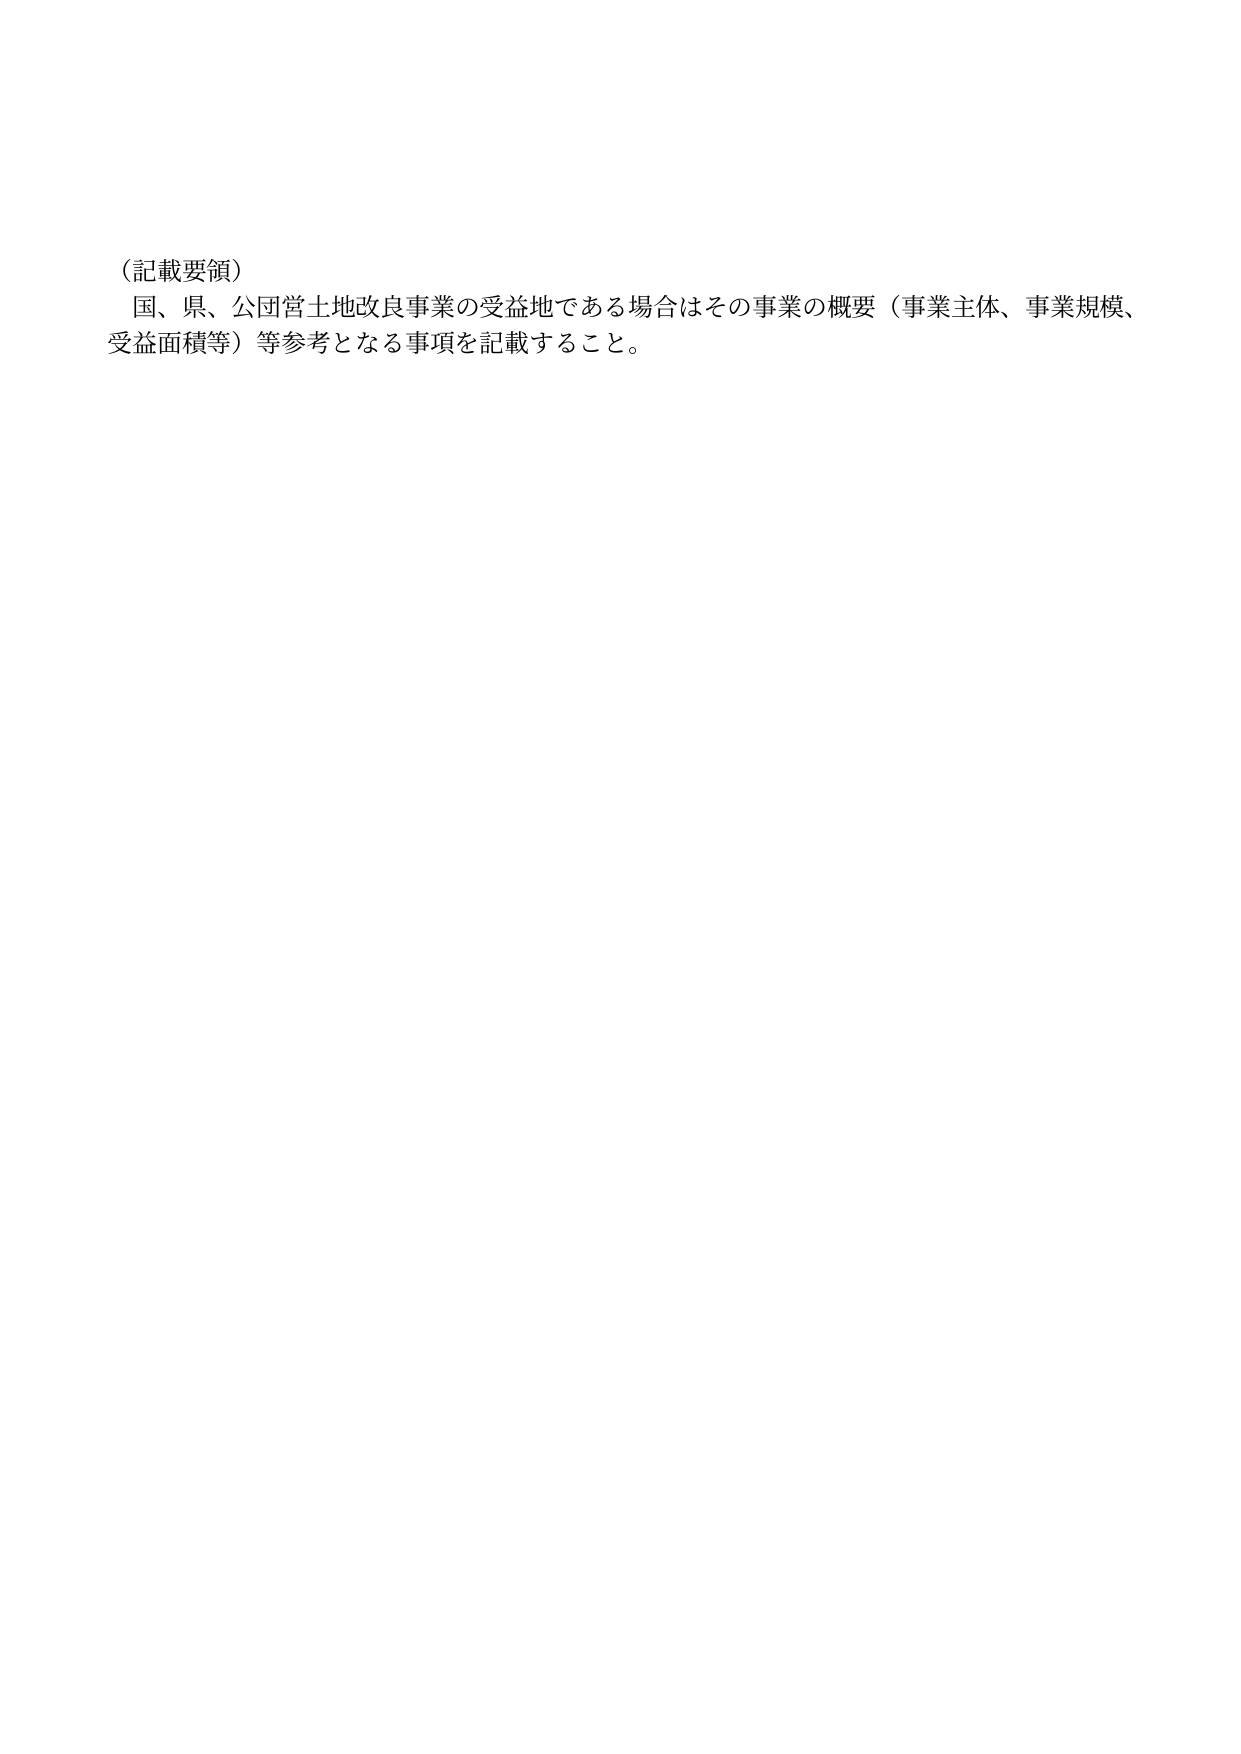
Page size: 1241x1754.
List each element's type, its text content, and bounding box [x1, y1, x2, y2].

text 国、県、公団営土地改良事業の受益地である場合はその事業の概要（事業主体、事業規模、受益面積等）等参考となる事項を記載すること。 [107, 288, 1133, 360]
text （記載要領） [107, 252, 1133, 288]
